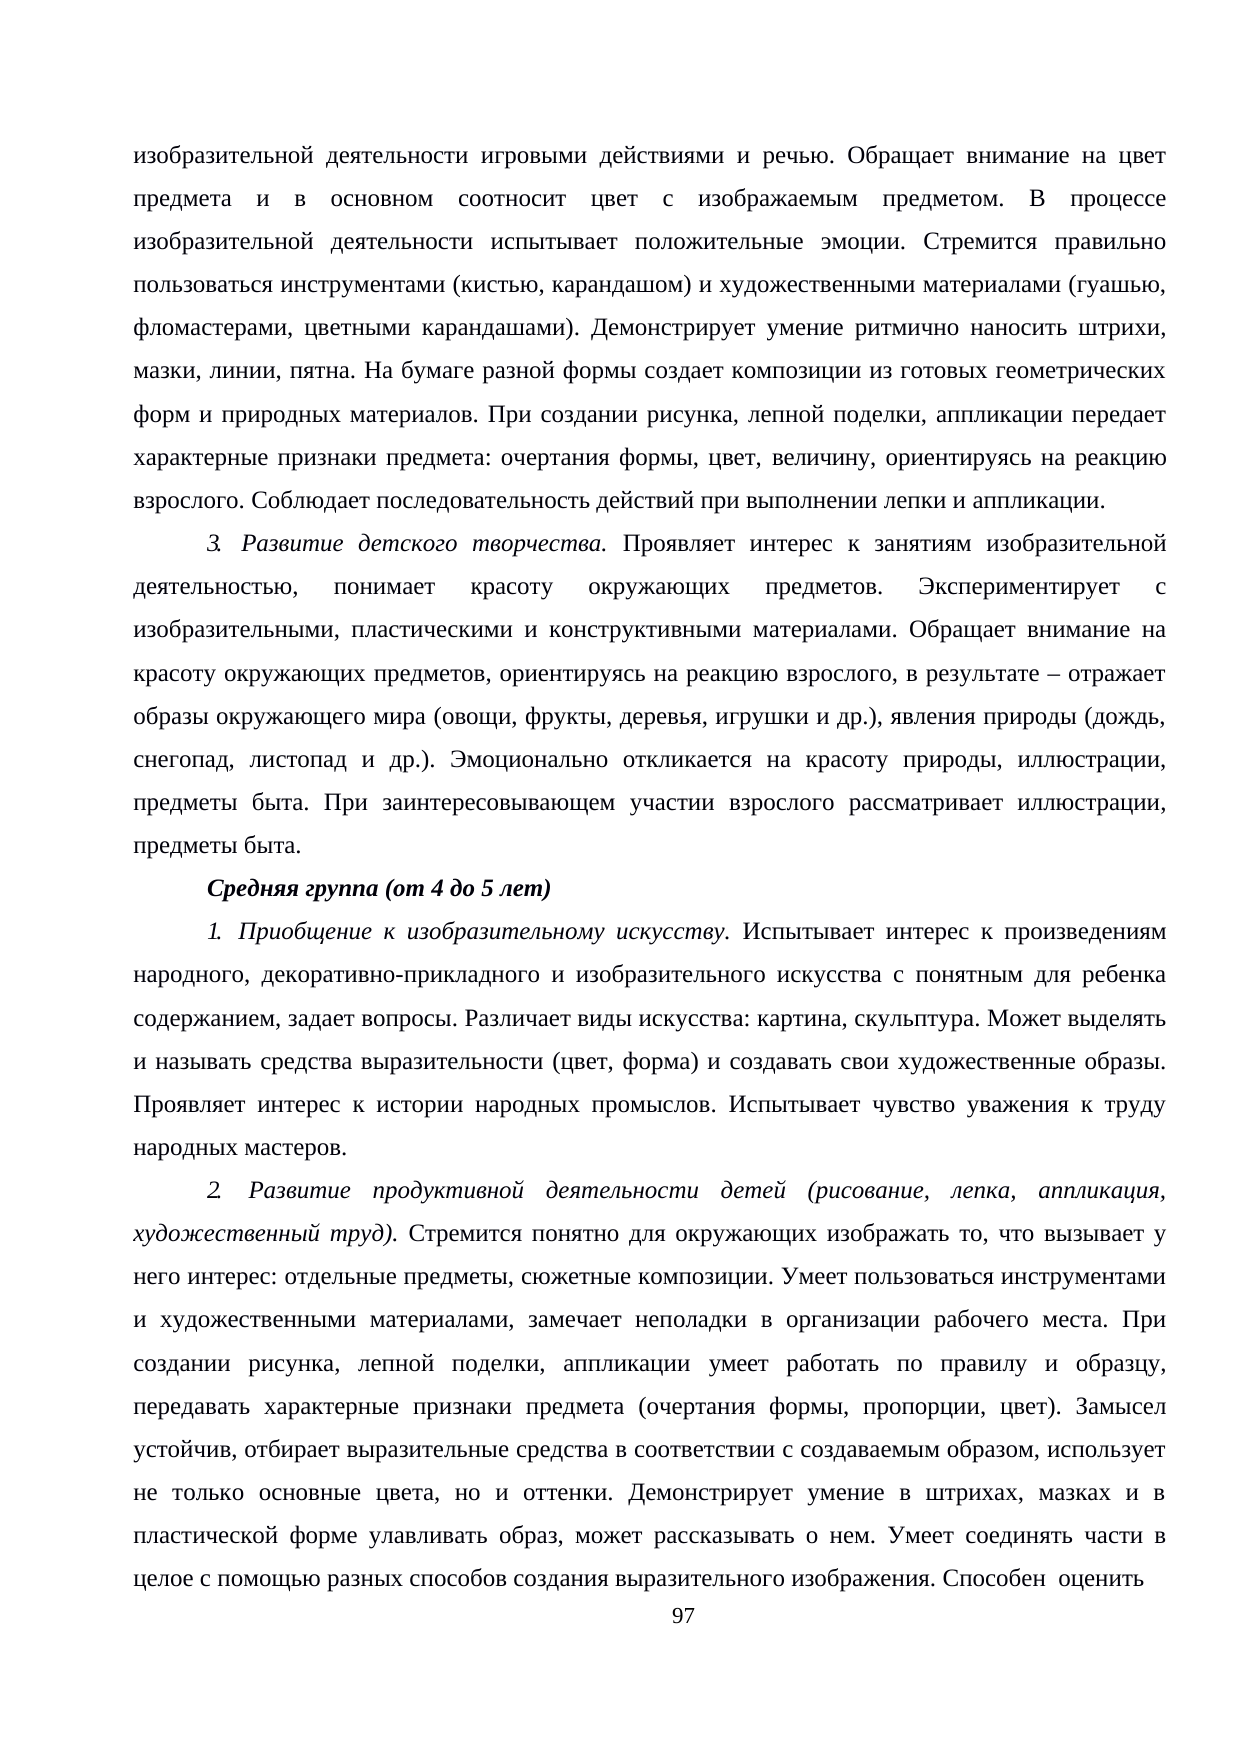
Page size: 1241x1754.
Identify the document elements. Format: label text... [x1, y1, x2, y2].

text Средняя группа (от 4 до 5 лет) [207, 873, 1194, 902]
list Приобщение к изобразительному искусству. Испытывает интерес к произведениям народного, декоративно-прикладного и изобразительного искусства с понятным для ребенка содержанием, задает вопросы. Различает виды искусства: картина, скульптура. Может выделять и называть средства выразительности (цвет, форма) и создавать свои художественные образы. Проявляет интерес к истории народных промыслов. Испытывает чувство уважения к труду народных мастеров. [133, 916, 1167, 1161]
list Развитие продуктивной деятельности детей (рисование, лепка, аппликация, художественный труд). Стремится понятно для окружающих изображать то, что вызывает у него интерес: отдельные предметы, сюжетные композиции. Умеет пользоваться инструментами и художественными материалами, замечает неполадки в организации рабочего места. При создании рисунка, лепной поделки, аппликации умеет работать по правилу и образцу, передавать характерные признаки предмета (очертания формы, пропорции, цвет). Замысел устойчив, отбирает выразительные средства в соответствии с создаваемым образом, использует не только основные цвета, но и оттенки. Демонстрирует умение в штрихах, мазках и в пластической форме улавливать образ, может рассказывать о нем. Умеет соединять части в целое с помощью разных способов создания выразительного изображения. Способен оценить [133, 1175, 1167, 1592]
list Развитие детского творчества. Проявляет интерес к занятиям изобразительной деятельностью, понимает красоту окружающих предметов. Экспериментирует с изобразительными, пластическими и конструктивными материалами. Обращает внимание на красоту окружающих предметов, ориентируясь на реакцию взрослого, в результате – отражает образы окружающего мира (овощи, фрукты, деревья, игрушки и др.), явления природы (дождь, снегопад, листопад и др.). Эмоционально откликается на красоту природы, иллюстрации, предметы быта. При заинтересовывающем участии взрослого рассматривает иллюстрации, предметы быта. [133, 528, 1167, 859]
text изобразительной деятельности игровыми действиями и речью. Обращает внимание на цвет предмета и в основном соотносит цвет с изображаемым предметом. В процессе изобразительной деятельности испытывает положительные эмоции. Стремится правильно пользоваться инструментами (кистью, карандашом) и художественными материалами (гуашью, фломастерами, цветными карандашами). Демонстрирует умение ритмично наносить штрихи, мазки, линии, пятна. На бумаге разной формы создает композиции из готовых геометрических форм и природных материалов. При создании рисунка, лепной поделки, аппликации передает характерные признаки предмета: очертания формы, цвет, величину, ориентируясь на реакцию взрослого. Соблюдает последовательность действий при выполнении лепки и аппликации. [133, 140, 1167, 514]
